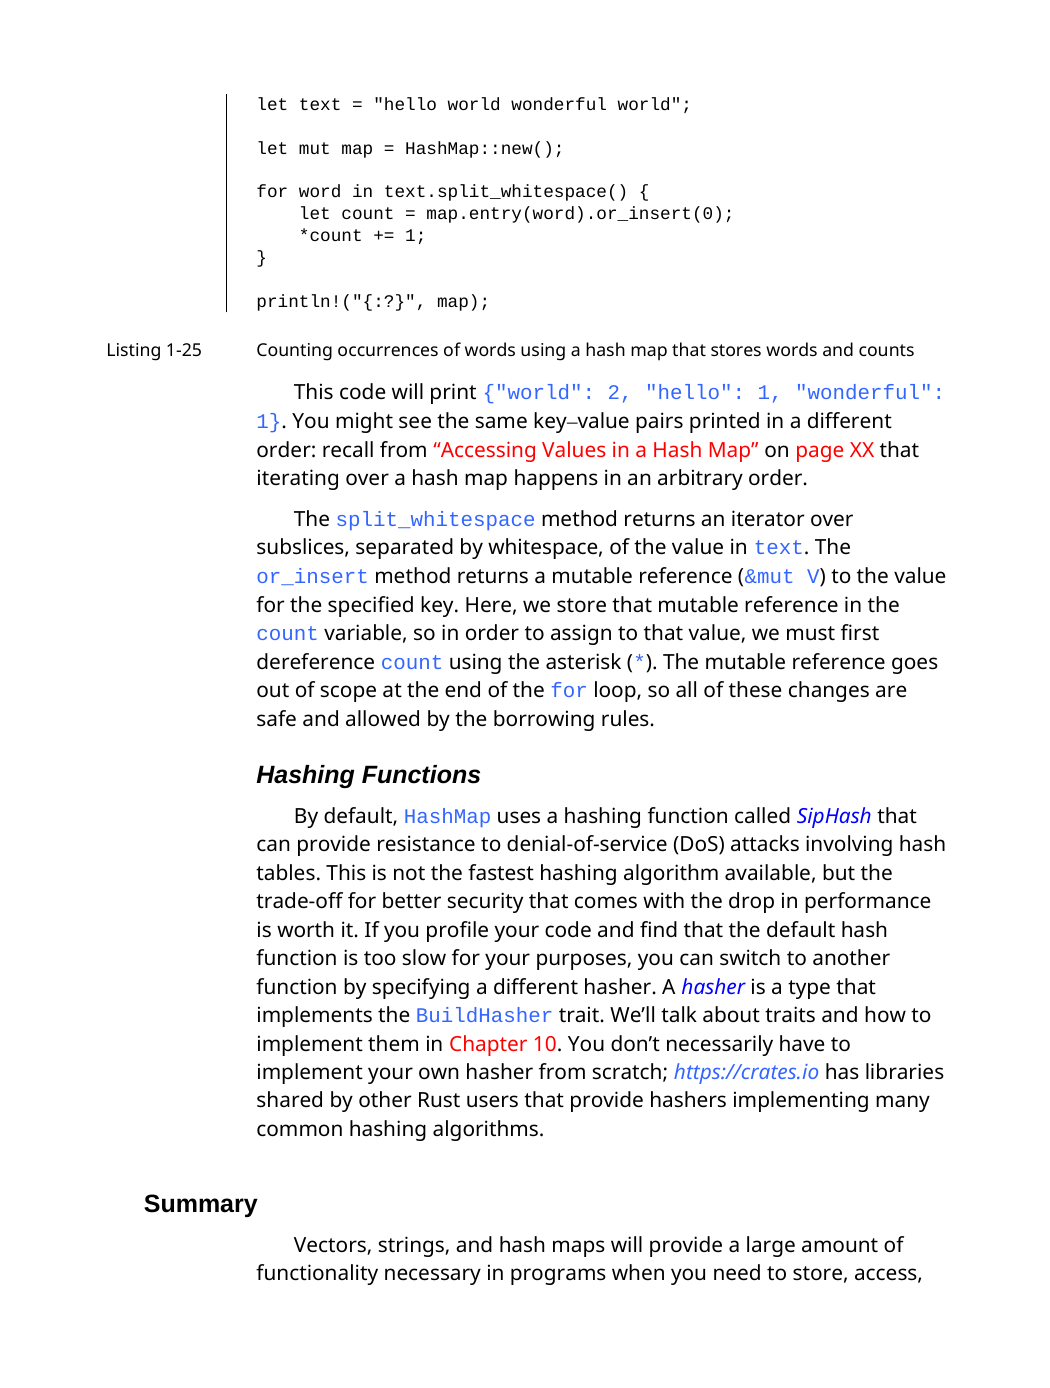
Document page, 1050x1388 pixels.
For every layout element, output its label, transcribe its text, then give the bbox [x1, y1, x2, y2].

text The split_whitespace method returns an iterator over subslices, separated by whitespace, of the value in text. The or_insert method returns a mutable reference (&mut V) to the value for the specified key. Here, we store that mutable reference in the count variable, so in order to assign to that value, we must first dereference count using the asterisk (*). The mutable reference goes out of scope at the end of the for loop, so all of these changes are safe and allowed by the borrowing rules. [256, 504, 950, 732]
text Summary [144, 1186, 950, 1217]
text println!("{:?}", map); [227, 291, 950, 312]
text let mut map = HashMap::new(); [227, 137, 950, 159]
text let count = map.entry(word).or_insert(0); [227, 203, 950, 225]
list Counting occurrences of words using a hash map that stores words and counts [106, 337, 950, 362]
text *count += 1; [227, 225, 950, 247]
text for word in text.split_whitespace() { [227, 181, 950, 203]
text By default, HashMap uses a hashing function called SipHash that can provide resistance to denial-of-service (DoS) attacks involving hash tables. This is not the fastest hashing algorithm available, but the trade-off for better security that comes with the drop in performance is worth it. If you profile your code and find that the default hash function is too slow for your purposes, you can switch to another function by specifying a different hasher. A hasher is a type that implements the BuildHasher trait. We’ll talk about traits and how to implement them in Chapter 10. You don’t necessarily have to implement your own hasher from scratch; https://crates.io has libraries shared by other Rust users that provide hashers implementing many common hashing algorithms. [256, 801, 950, 1142]
text Hashing Functions [256, 757, 950, 788]
text This code will print {"world": 2, "hello": 1, "wonderful": 1}. You might see the same key–value pairs printed in a different order: recall from “Accessing Values in a Hash Map” on page XX that iterating over a hash map happens in an arbitrary order. [256, 378, 950, 492]
text } [227, 247, 950, 269]
text let text = "hello world wonderful world"; [227, 94, 950, 116]
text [256, 1230, 950, 1287]
